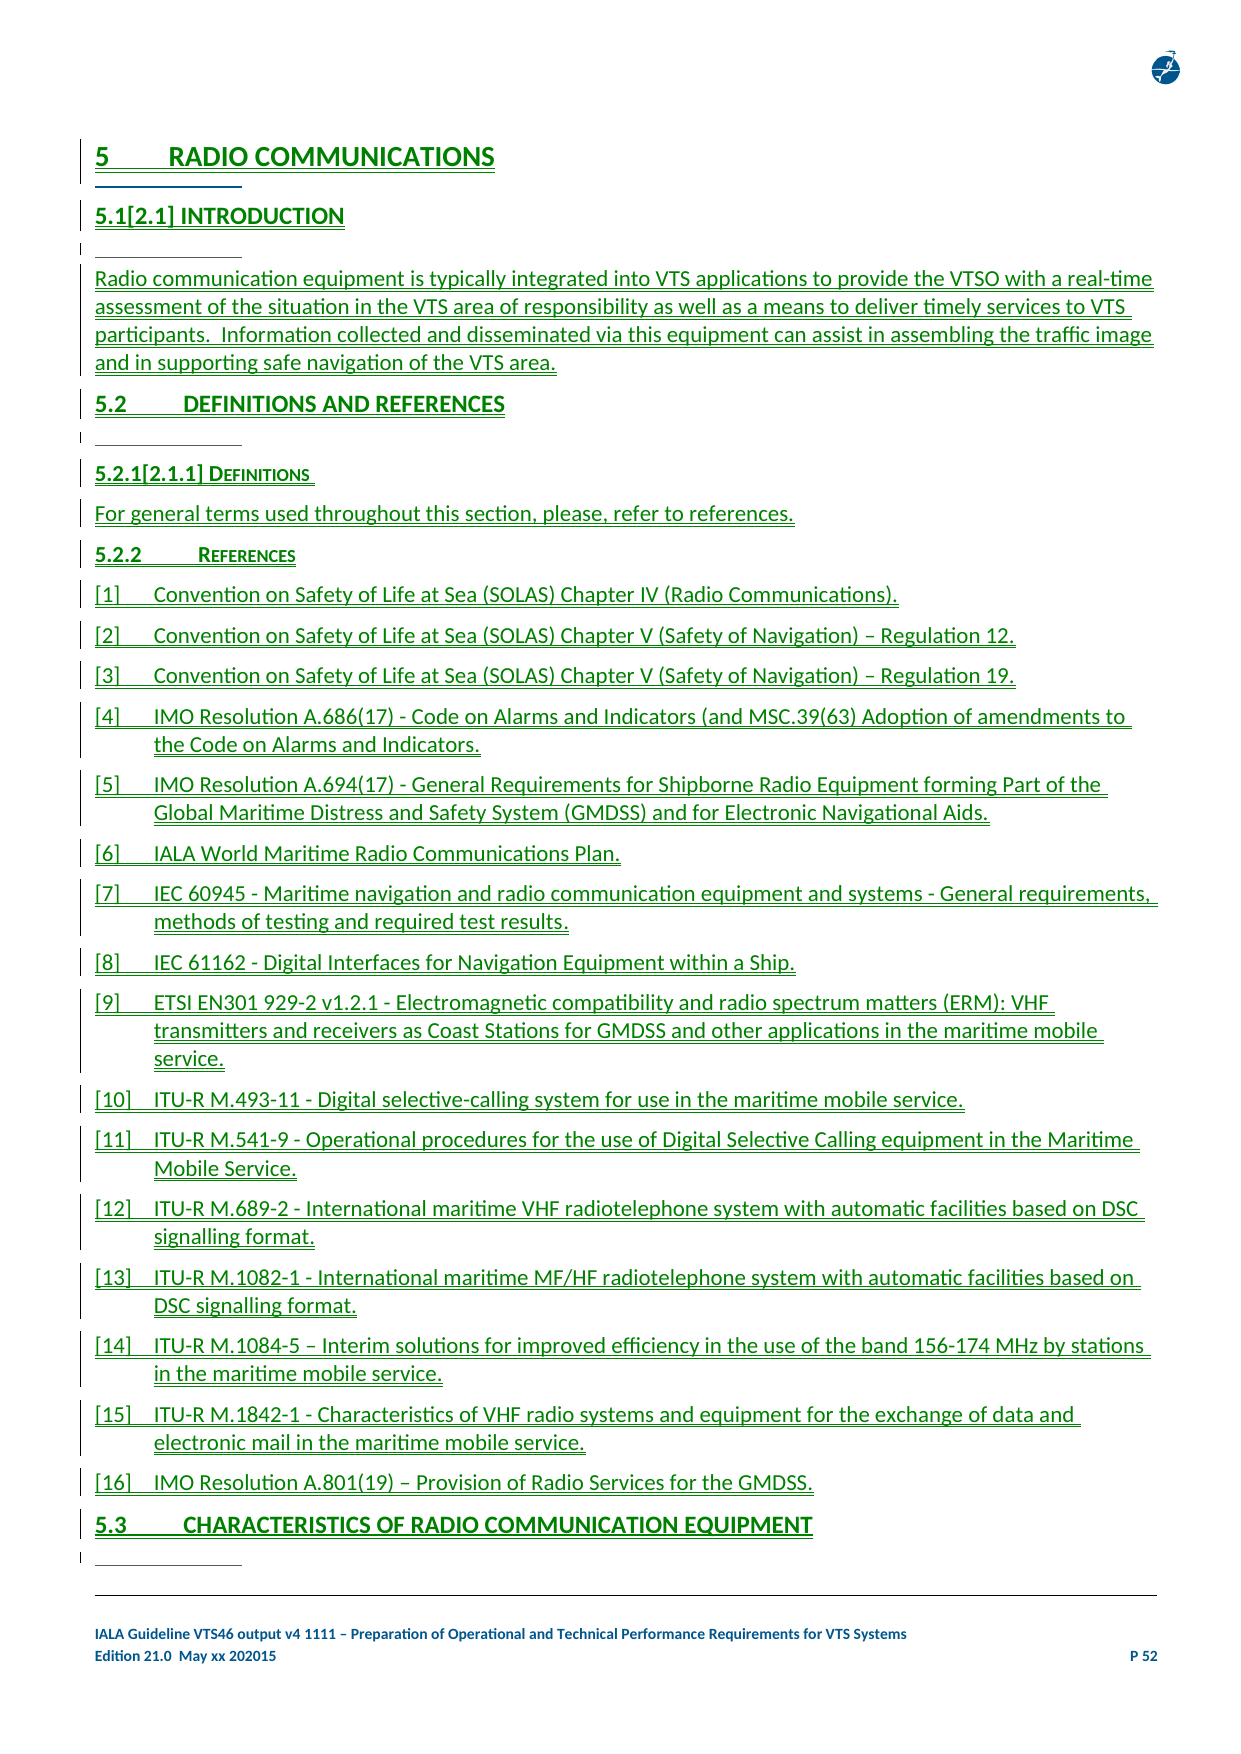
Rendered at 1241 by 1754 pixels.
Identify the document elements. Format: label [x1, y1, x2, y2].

picture [1120, 0, 1239, 119]
